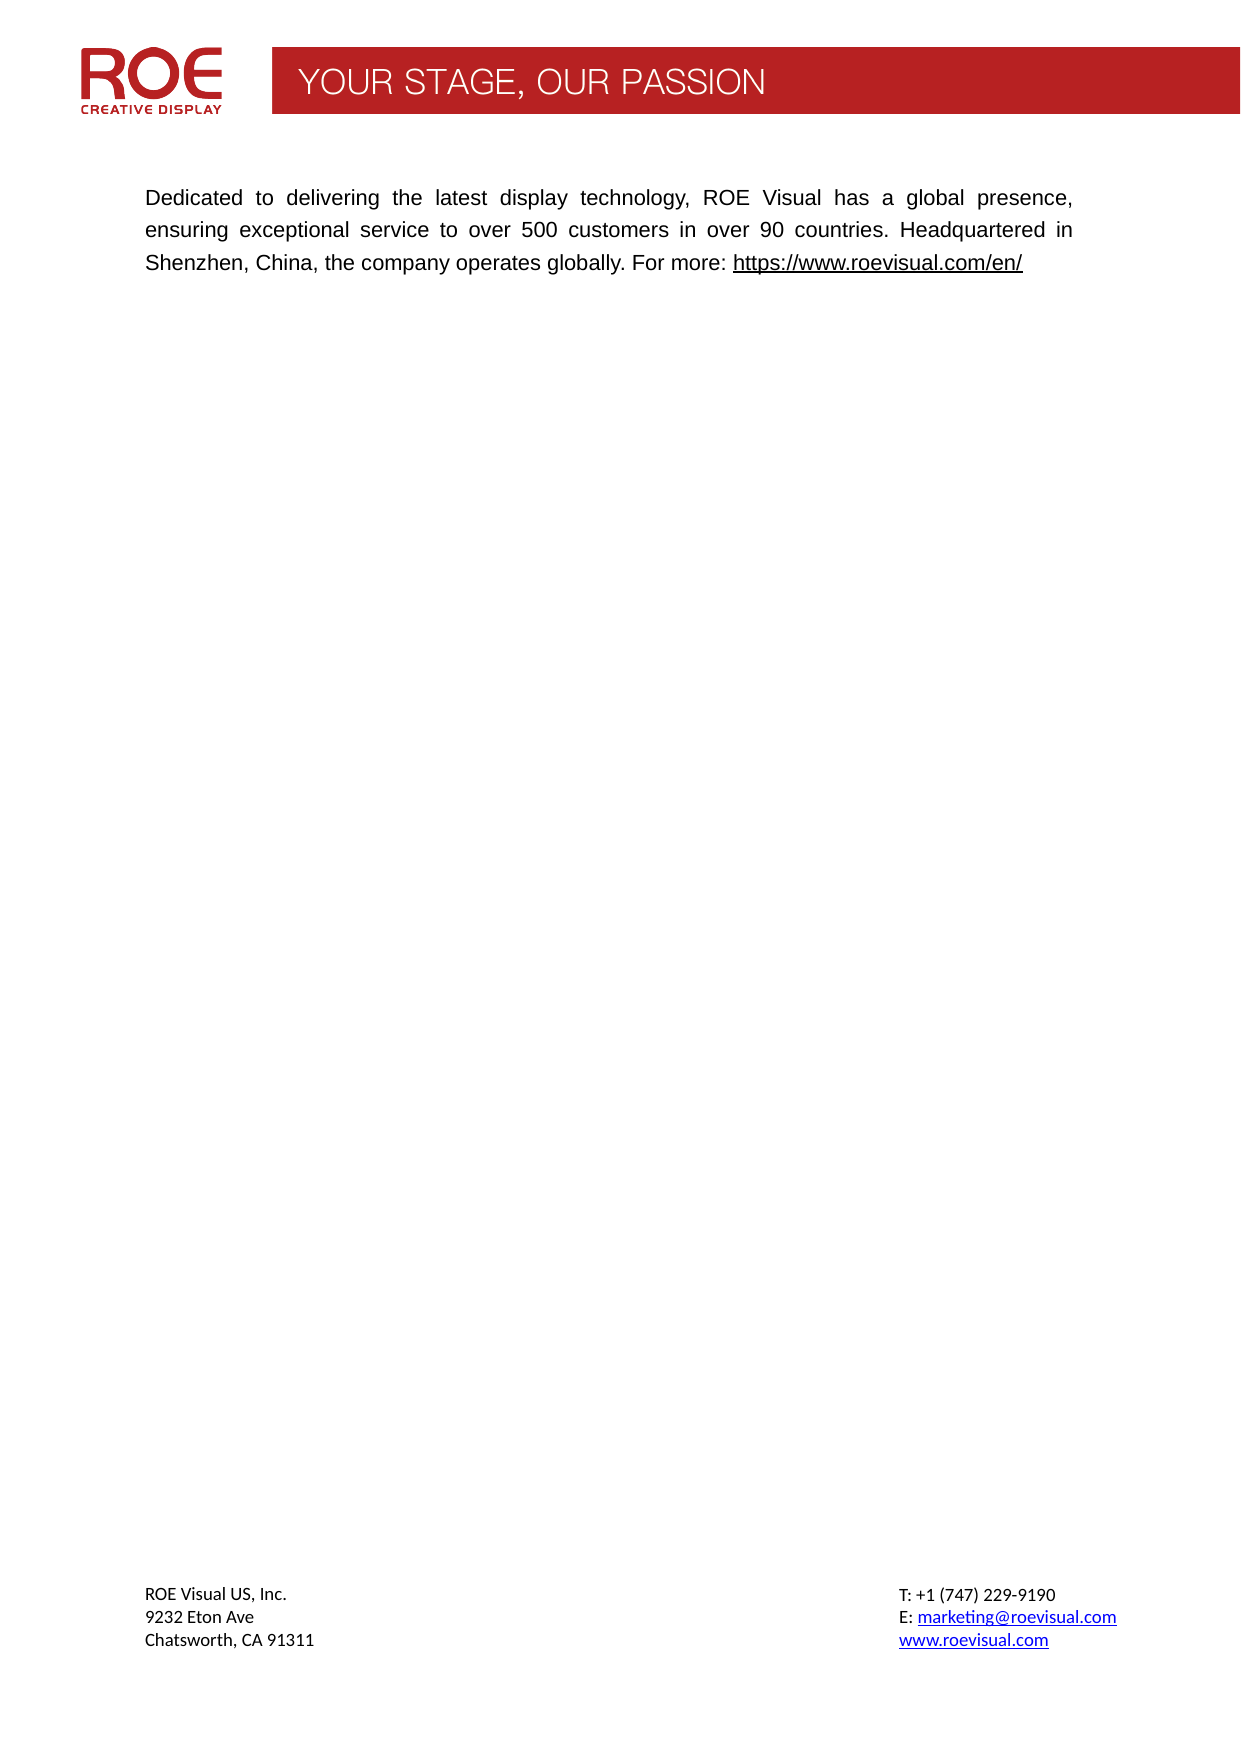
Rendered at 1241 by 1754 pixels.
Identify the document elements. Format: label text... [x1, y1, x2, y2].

text Dedicated to delivering the latest display technology, ROE Visual has a global presence, ensuring exceptional service to over 500 customers in over 90 countries. Headquartered in Shenzhen, China, the company operates globally. For more: https://www.roevisual.com/en/ [145, 181, 1075, 278]
picture [81, 47, 1241, 114]
